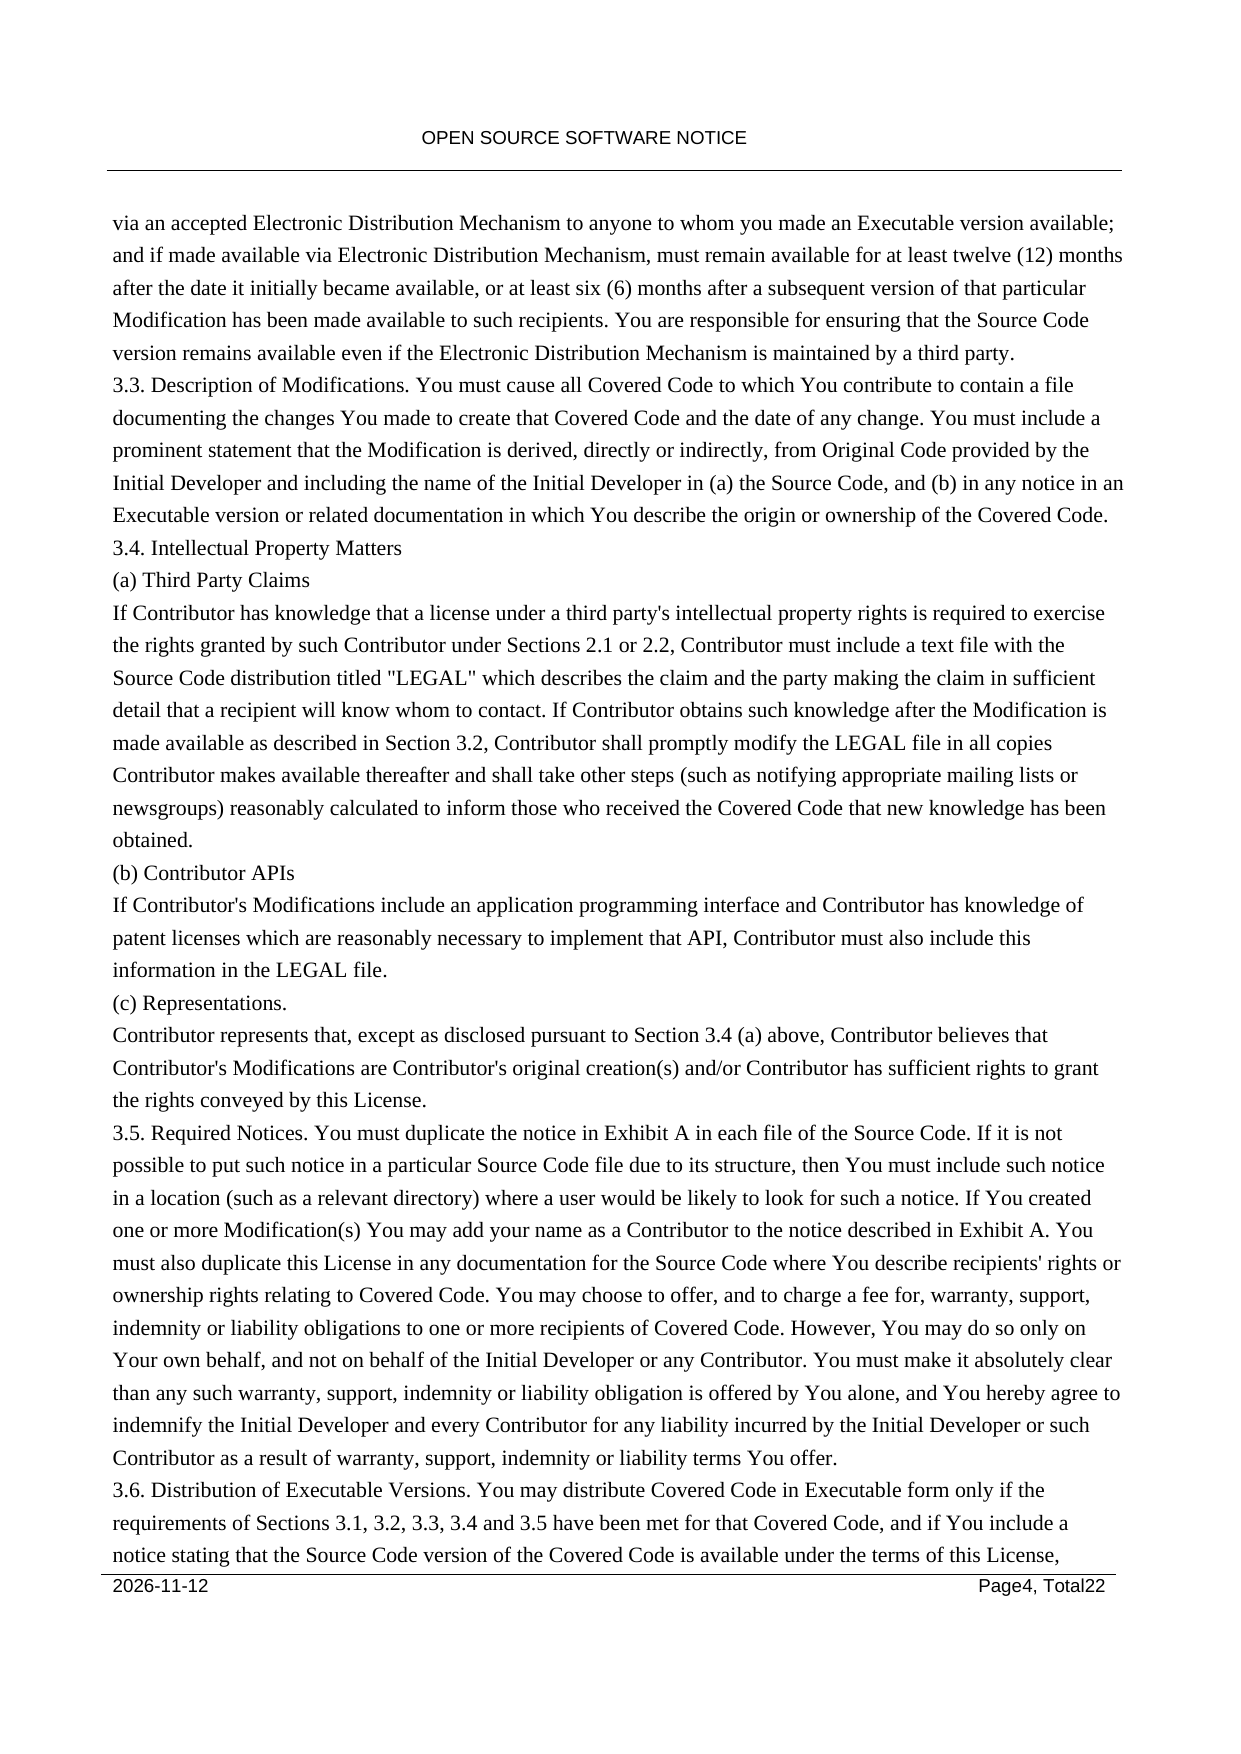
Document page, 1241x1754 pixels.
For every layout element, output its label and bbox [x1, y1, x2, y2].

text [112, 206, 1128, 1571]
